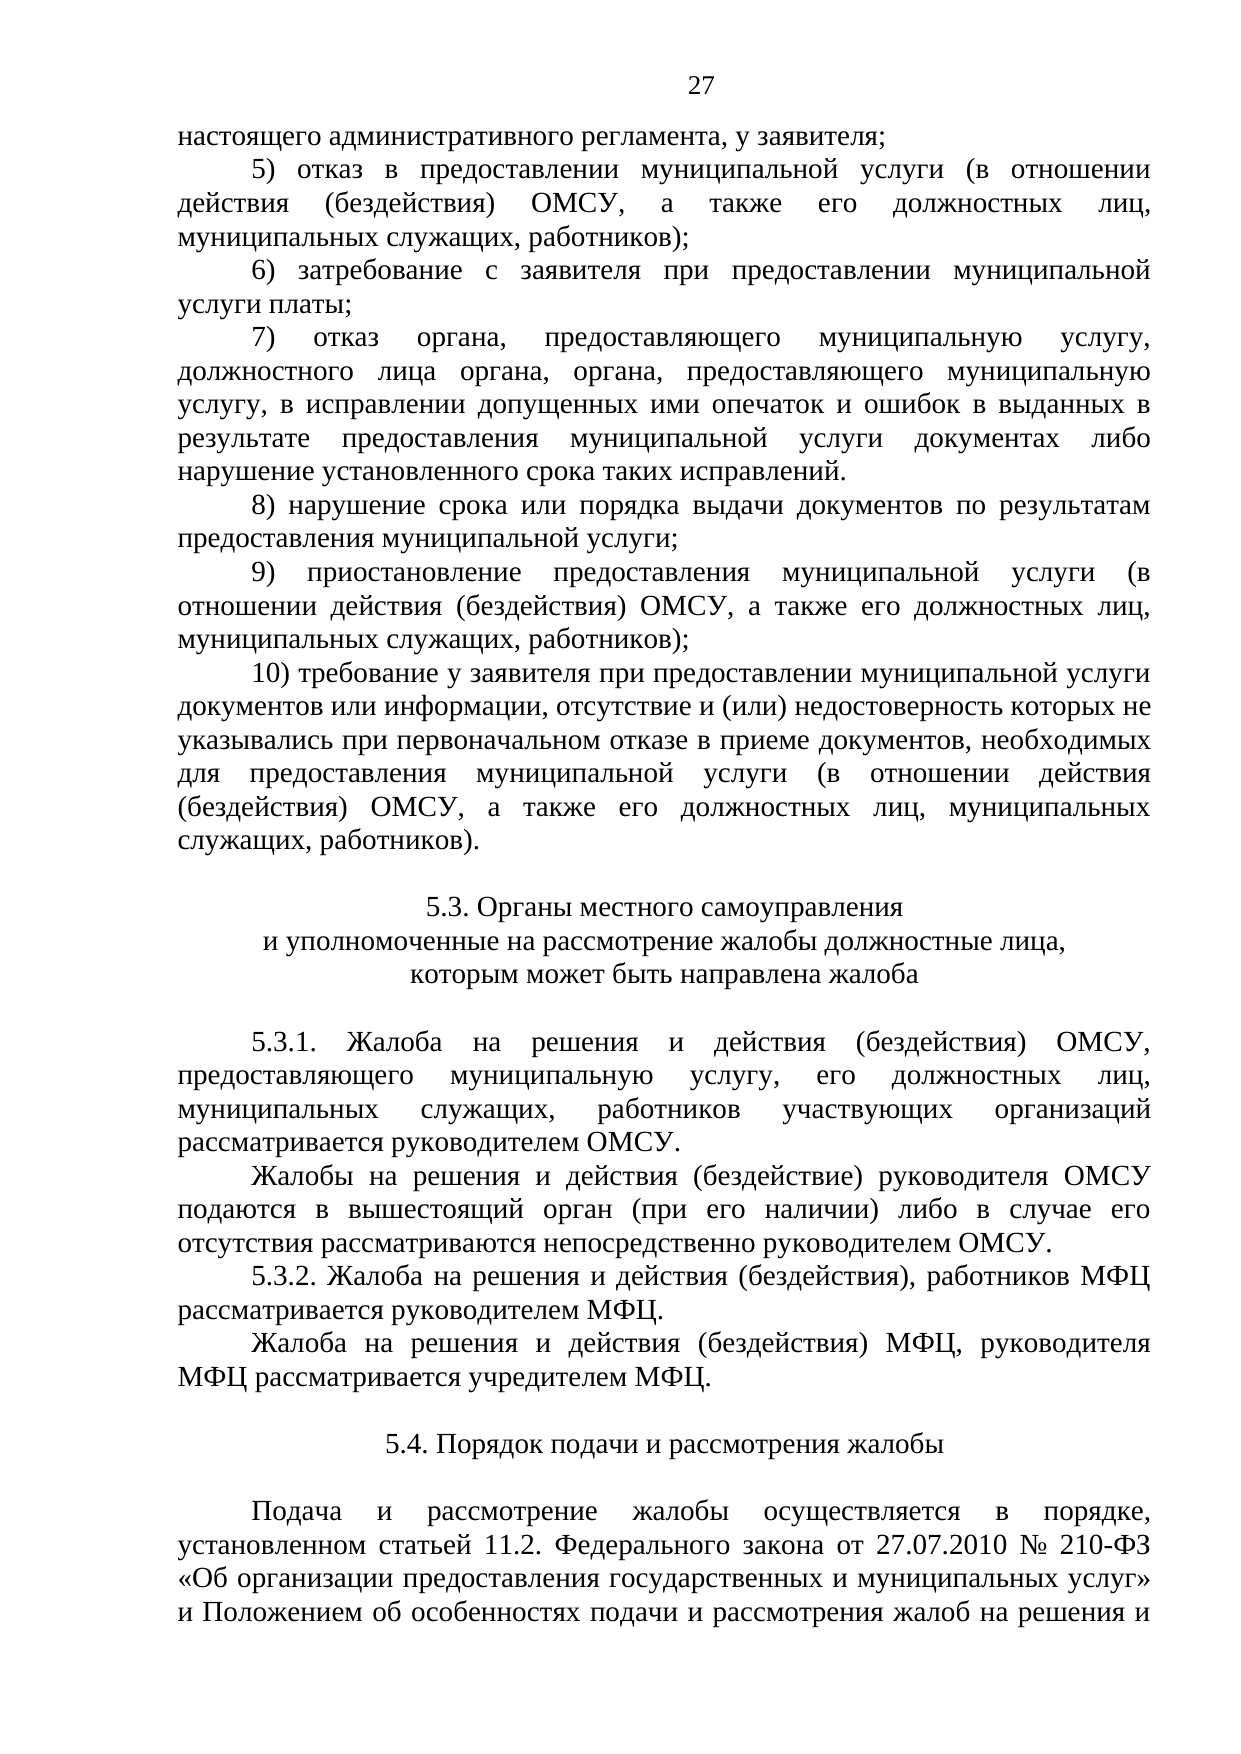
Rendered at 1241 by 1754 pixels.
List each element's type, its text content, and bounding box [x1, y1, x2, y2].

text 5.3.2. Жалоба на решения и действия (бездействия), работников МФЦ рассматривается руководителем МФЦ. [177, 1258, 1152, 1326]
text 10) требование у заявителя при предоставлении муниципальной услуги документов или информации, отсутствие и (или) недостоверность которых не указывались при первоначальном отказе в приеме документов, необходимых для предоставления муниципальной услуги (в отношении действия (бездействия) ОМСУ, а также его должностных лиц, муниципальных служащих, работников). [177, 655, 1152, 856]
text Жалоба на решения и действия (бездействия) МФЦ, руководителя МФЦ рассматривается учредителем МФЦ. [177, 1326, 1152, 1393]
text 6) затребование с заявителя при предоставлении муниципальной услуги платы; [177, 252, 1152, 319]
text Жалобы на решения и действия (бездействие) руководителя ОМСУ подаются в вышестоящий орган (при его наличии) либо в случае его отсутствия рассматриваются непосредственно руководителем ОМСУ. [177, 1158, 1152, 1258]
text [177, 1493, 1152, 1627]
text 5.4. Порядок подачи и рассмотрения жалобы [177, 1426, 1152, 1460]
text 5.3. Органы местного самоуправления [177, 889, 1152, 923]
text которым может быть направлена жалоба [177, 957, 1152, 990]
text и уполномоченные на рассмотрение жалобы должностные лица, [177, 923, 1152, 957]
text 9) приостановление предоставления муниципальной услуги (в отношении действия (бездействия) ОМСУ, а также его должностных лиц, муниципальных служащих, работников); [177, 554, 1152, 655]
text 5) отказ в предоставлении муниципальной услуги (в отношении действия (бездействия) ОМСУ, а также его должностных лиц, муниципальных служащих, работников); [177, 152, 1152, 252]
text 8) нарушение срока или порядка выдачи документов по результатам предоставления муниципальной услуги; [177, 487, 1152, 554]
text 7) отказ органа, предоставляющего муниципальную услугу, должностного лица органа, органа, предоставляющего муниципальную услугу, в исправлении допущенных ими опечаток и ошибок в выданных в результате предоставления муниципальной услуги документах либо нарушение установленного срока таких исправлений. [177, 319, 1152, 487]
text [177, 118, 1152, 152]
text 5.3.1. Жалоба на решения и действия (бездействия) ОМСУ, предоставляющего муниципальную услугу, его должностных лиц, муниципальных служащих, работников участвующих организаций рассматривается руководителем ОМСУ. [177, 1024, 1152, 1158]
